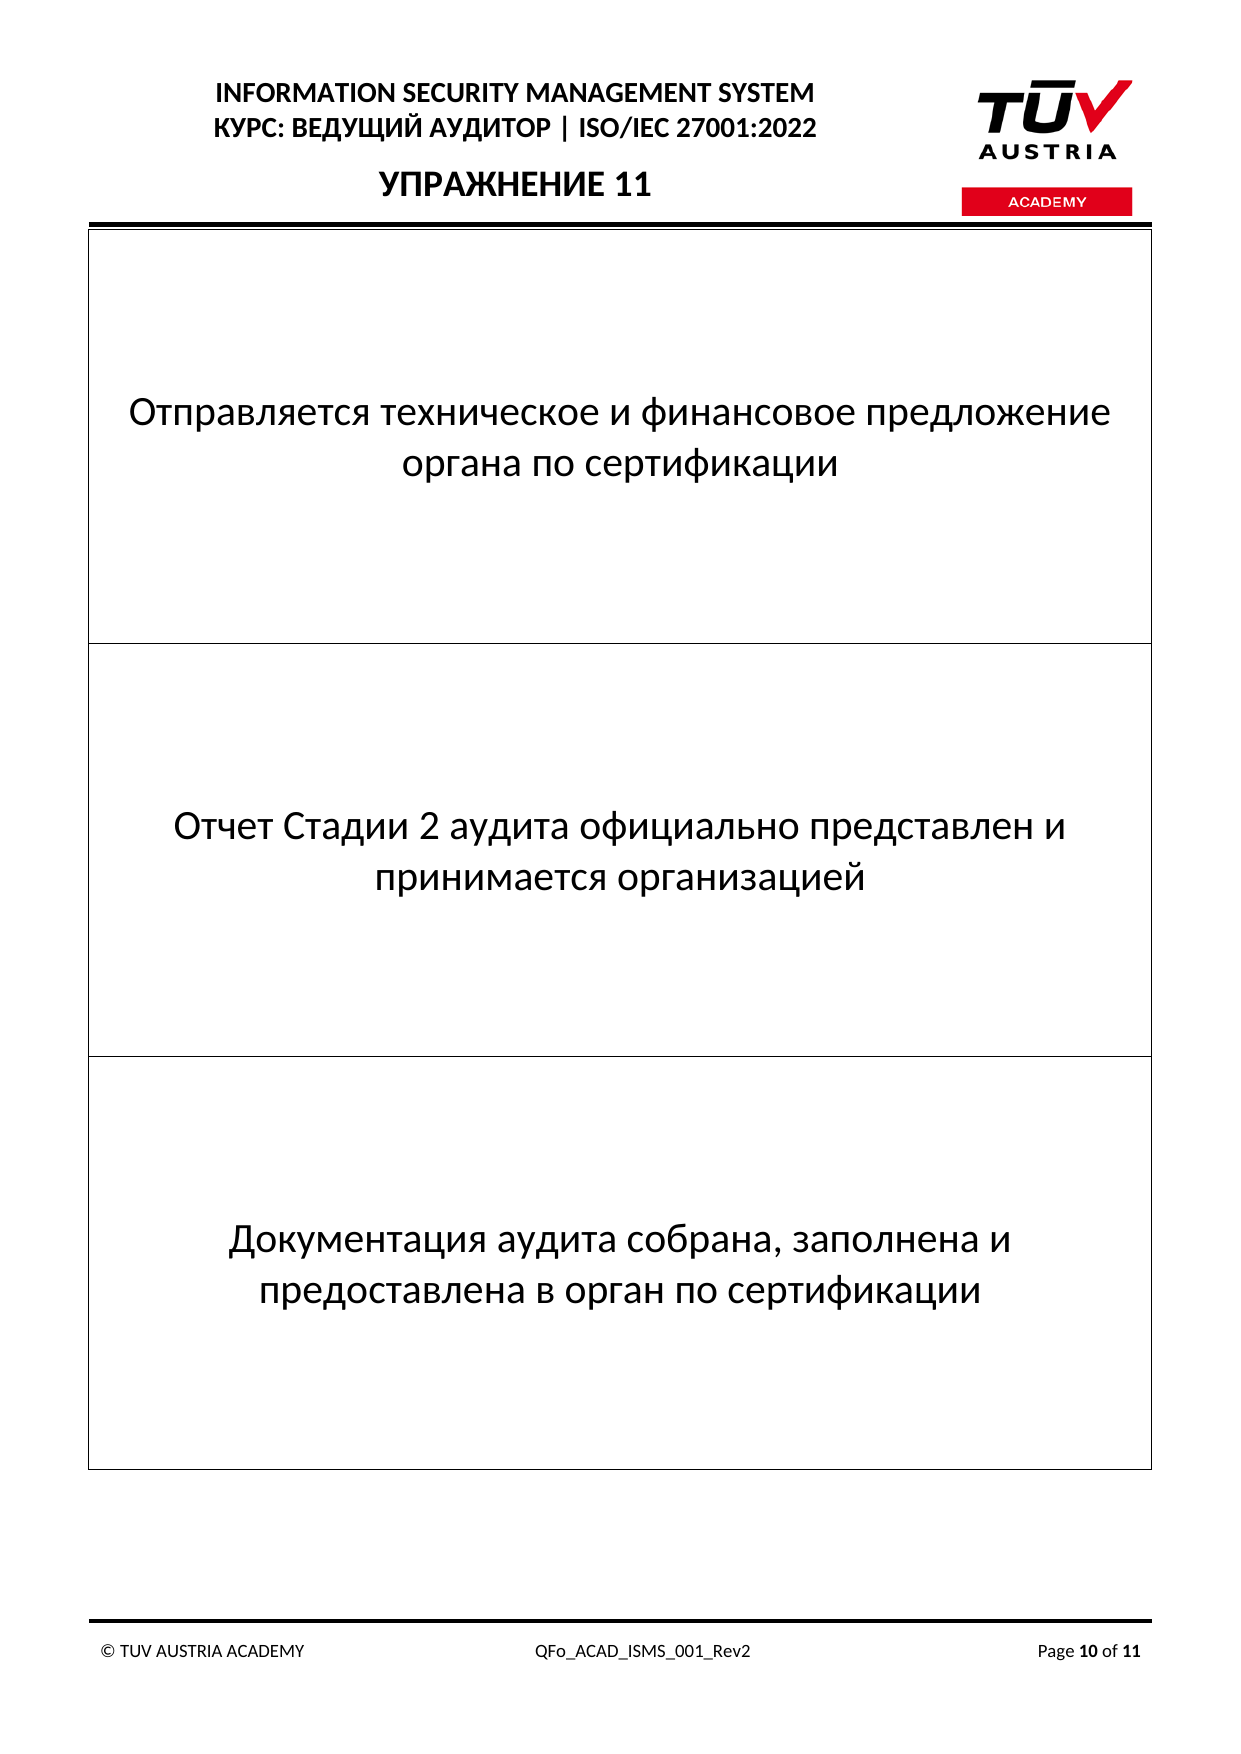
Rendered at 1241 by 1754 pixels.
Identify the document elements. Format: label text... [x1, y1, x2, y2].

table_cell Отправляется техническое и финансовое предложение органа по сертификации [89, 230, 1151, 642]
picture [961, 80, 1133, 216]
table_cell Документация аудита собрана, заполнена и предоставлена в орган по сертификации [89, 1057, 1151, 1469]
table_cell Отчет Стадии 2 аудита официально представлен и принимается организацией [89, 644, 1151, 1056]
